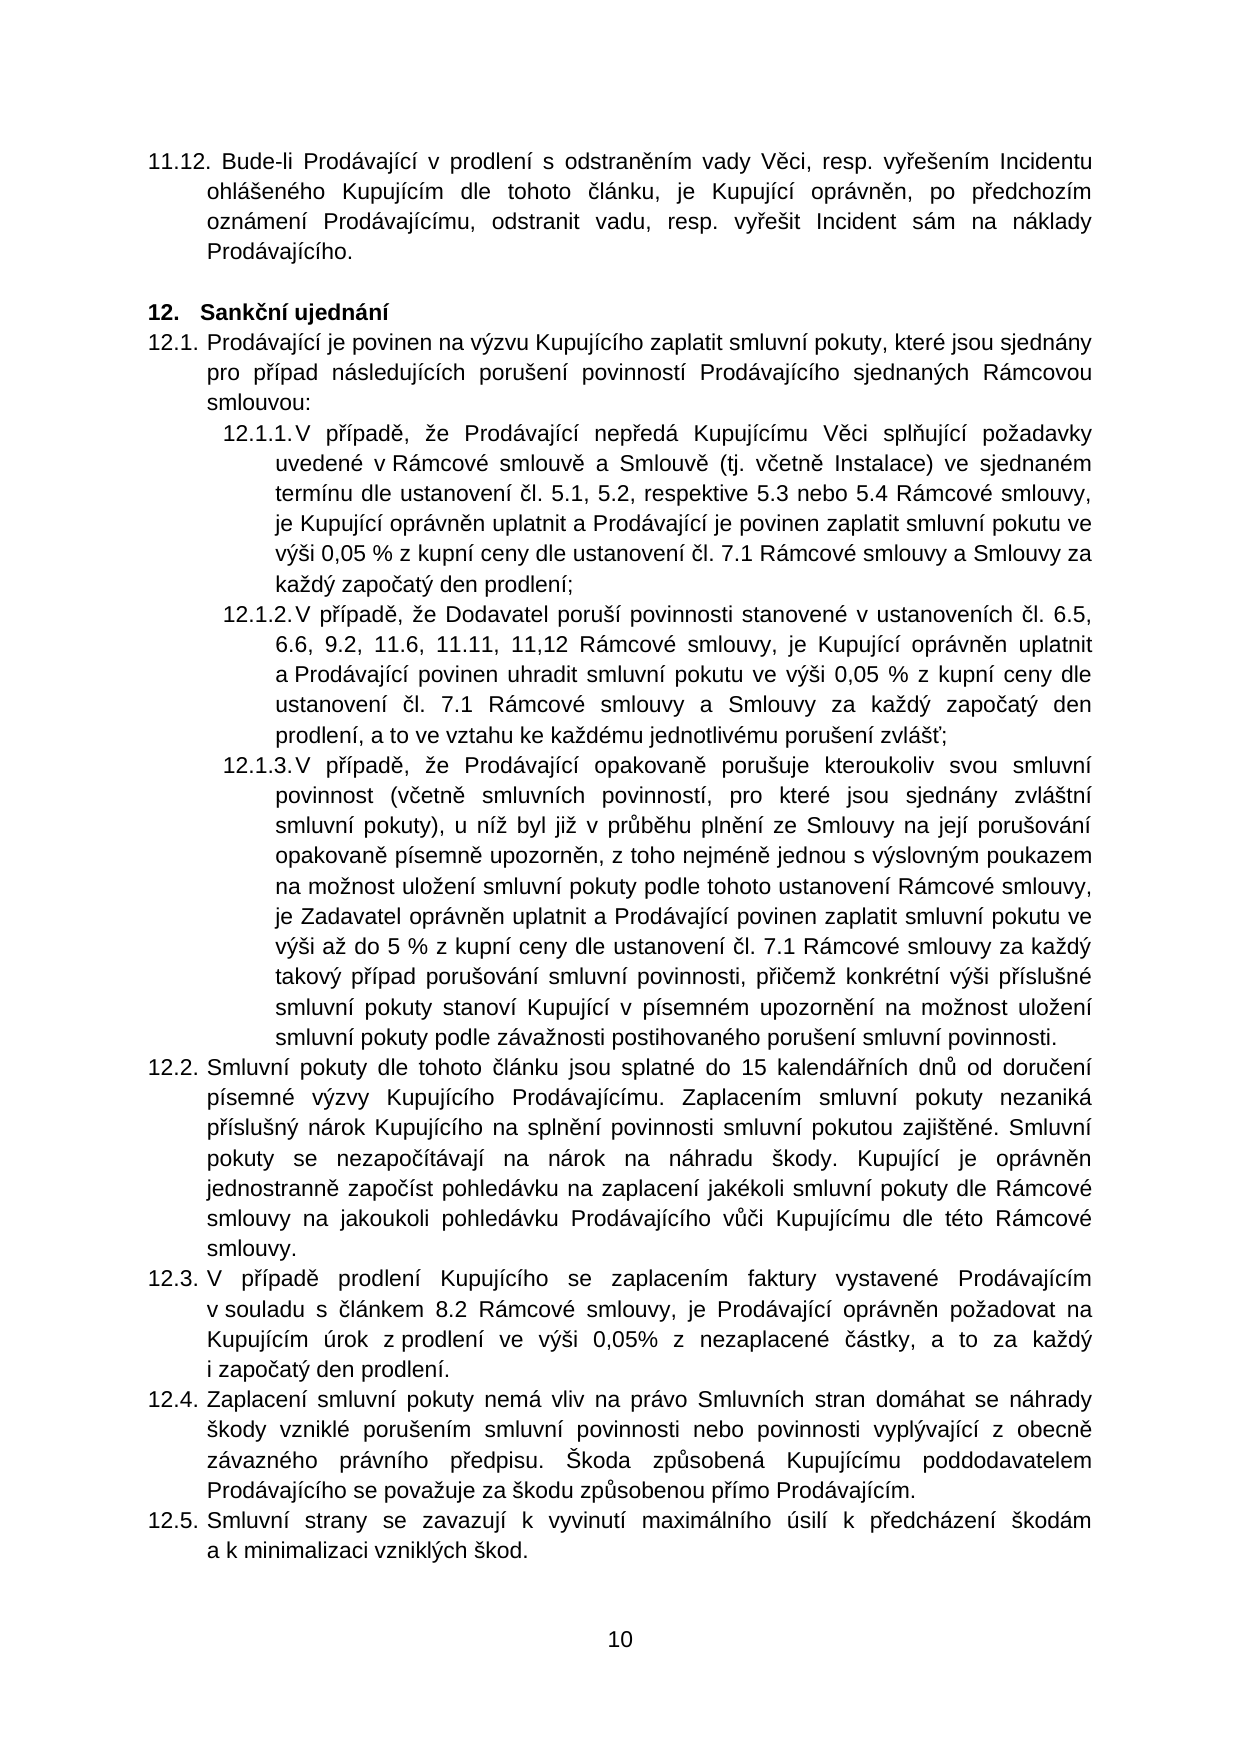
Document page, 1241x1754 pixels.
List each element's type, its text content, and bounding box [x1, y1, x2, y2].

list Smluvní strany se zavazují k vyvinutí maximálního úsilí k předcházení škodám a k minimalizaci vzniklých škod. [148, 1507, 1093, 1563]
list Bude-li Prodávající v prodlení s odstraněním vady Věci, resp. vyřešením Incidentu ohlášeného Kupujícím dle tohoto článku, je Kupující oprávněn, po předchozím oznámení Prodávajícímu, odstranit vadu, resp. vyřešit Incident sám na náklady Prodávajícího. [148, 148, 1093, 264]
list V případě, že Dodavatel poruší povinnosti stanovené v ustanoveních čl. 6.5, 6.6, 9.2, 11.6, 11.11, 11,12 Rámcové smlouvy, je Kupující oprávněn uplatnit a Prodávající povinen uhradit smluvní pokutu ve výši 0,05 % z kupní ceny dle ustanovení čl. 7.1 Rámcové smlouvy a Smlouvy za každý započatý den prodlení, a to ve vztahu ke každému jednotlivému porušení zvlášť; [223, 601, 1093, 748]
list Zaplacení smluvní pokuty nemá vliv na právo Smluvních stran domáhat se náhrady škody vzniklé porušením smluvní povinnosti nebo povinnosti vyplývající z obecně závazného právního předpisu. Škoda způsobená Kupujícímu poddodavatelem Prodávajícího se považuje za škodu způsobenou přímo Prodávajícím. [148, 1386, 1093, 1503]
list V případě, že Prodávající nepředá Kupujícímu Věci splňující požadavky uvedené v Rámcové smlouvě a Smlouvě (tj. včetně Instalace) ve sjednaném termínu dle ustanovení čl. 5.1, 5.2, respektive 5.3 nebo 5.4 Rámcové smlouvy, je Kupující oprávněn uplatnit a Prodávající je povinen zaplatit smluvní pokutu ve výši 0,05 % z kupní ceny dle ustanovení čl. 7.1 Rámcové smlouvy a Smlouvy za každý započatý den prodlení; [223, 419, 1093, 597]
list V případě, že Prodávající opakovaně porušuje kteroukoliv svou smluvní povinnost (včetně smluvních povinností, pro které jsou sjednány zvláštní smluvní pokuty), u níž byl již v průběhu plnění ze Smlouvy na její porušování opakovaně písemně upozorněn, z toho nejméně jednou s výslovným poukazem na možnost uložení smluvní pokuty podle tohoto ustanovení Rámcové smlouvy, je Zadavatel oprávněn uplatnit a Prodávající povinen zaplatit smluvní pokutu ve výši až do 5 % z kupní ceny dle ustanovení čl. 7.1 Rámcové smlouvy za každý takový případ porušování smluvní povinnosti, přičemž konkrétní výši příslušné smluvní pokuty stanoví Kupující v písemném upozornění na možnost uložení smluvní pokuty podle závažnosti postihovaného porušení smluvní povinnosti. [223, 752, 1093, 1050]
list Prodávající je povinen na výzvu Kupujícího zaplatit smluvní pokuty, které jsou sjednány pro případ následujících porušení povinností Prodávajícího sjednaných Rámcovou smlouvou: [148, 329, 1093, 416]
list Sankční ujednání [148, 299, 1093, 325]
list V případě prodlení Kupujícího se zaplacením faktury vystavené Prodávajícím v souladu s článkem 8.2 Rámcové smlouvy, je Prodávající oprávněn požadovat na Kupujícím úrok z prodlení ve výši 0,05% z nezaplacené částky, a to za každý i započatý den prodlení. [148, 1265, 1093, 1382]
list Smluvní pokuty dle tohoto článku jsou splatné do 15 kalendářních dnů od doručení písemné výzvy Kupujícího Prodávajícímu. Zaplacením smluvní pokuty nezaniká příslušný nárok Kupujícího na splnění povinnosti smluvní pokutou zajištěné. Smluvní pokuty se nezapočítávají na nárok na náhradu škody. Kupující je oprávněn jednostranně započíst pohledávku na zaplacení jakékoli smluvní pokuty dle Rámcové smlouvy na jakoukoli pohledávku Prodávajícího vůči Kupujícímu dle této Rámcové smlouvy. [148, 1054, 1093, 1261]
